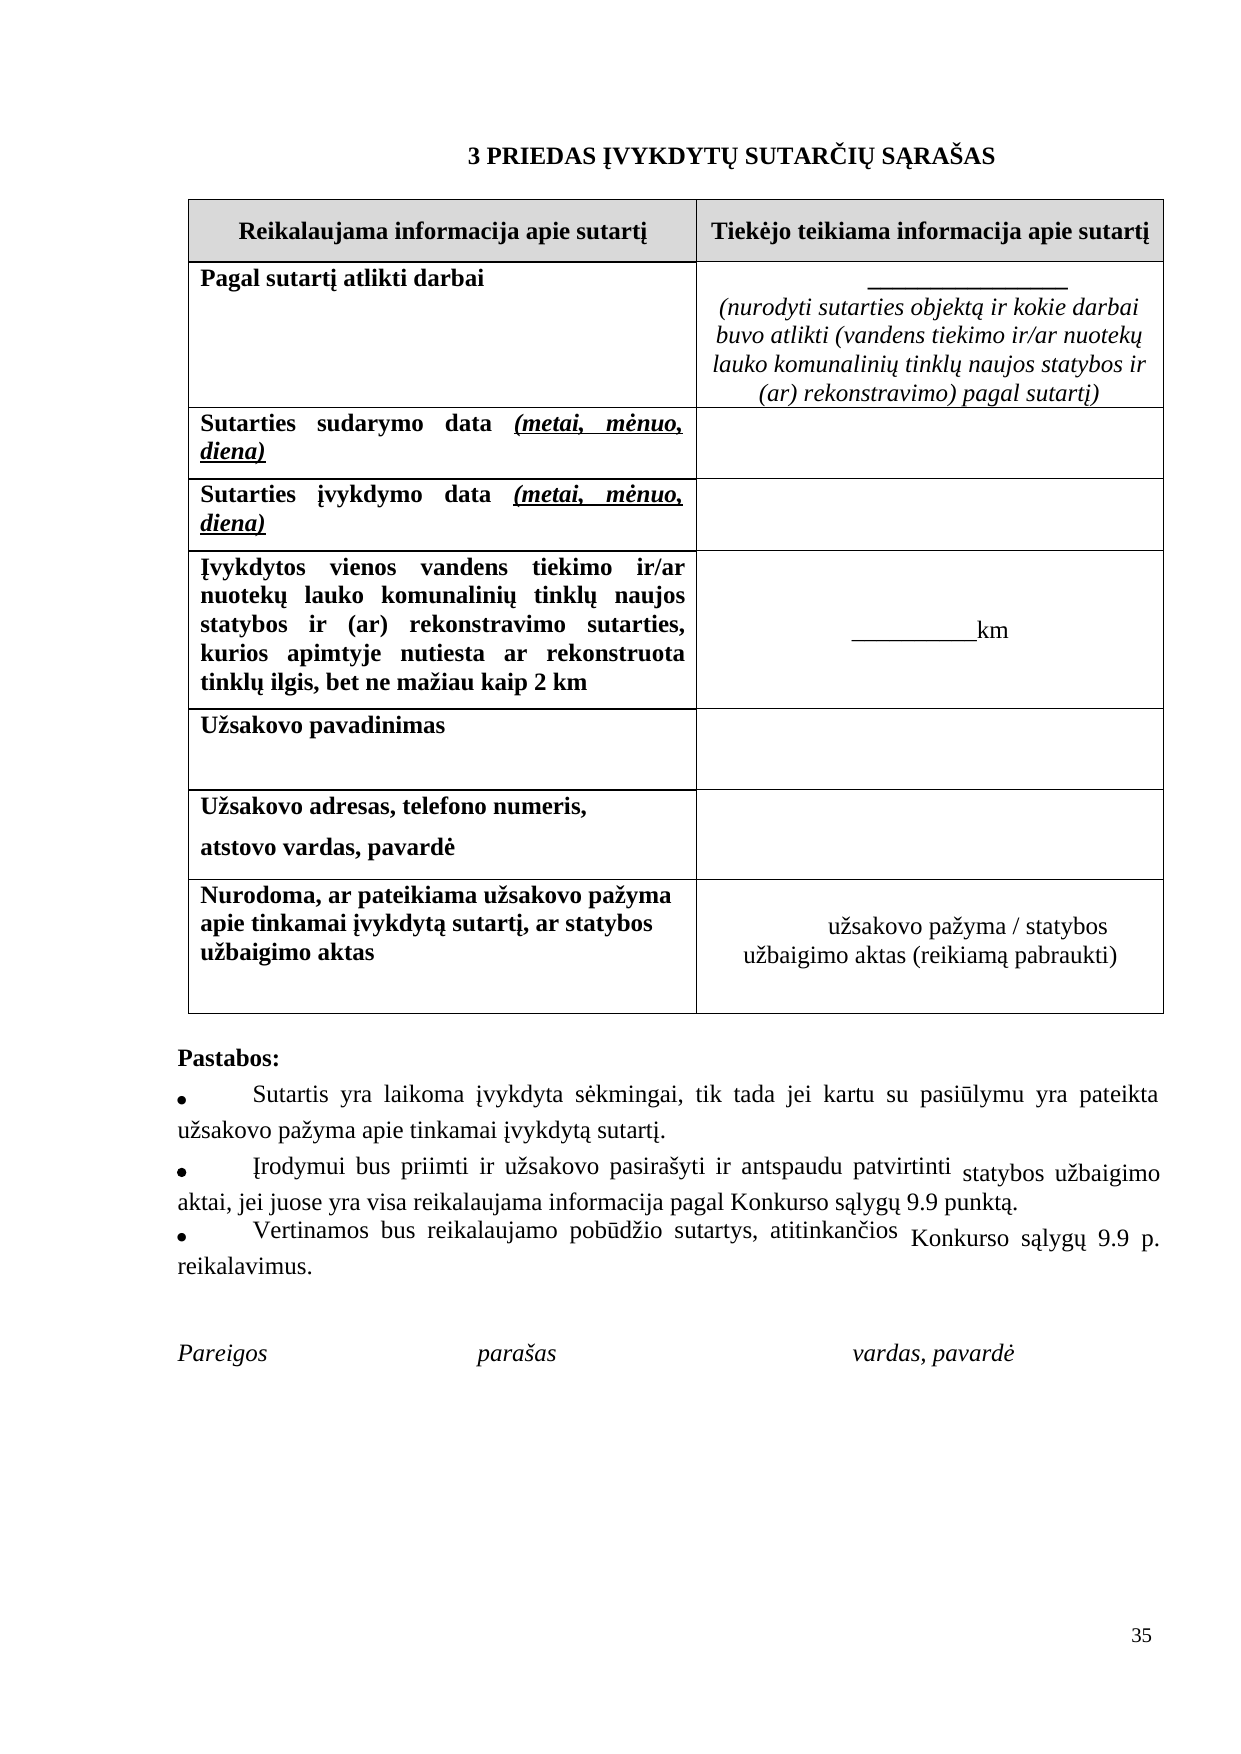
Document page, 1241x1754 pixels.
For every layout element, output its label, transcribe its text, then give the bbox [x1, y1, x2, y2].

subtitle 3 PRIEDAS ĮVYKDYTŲ SUTARČIŲ SĄRAŠAS [311, 141, 1152, 170]
table_header Tiekėjo teikiama informacija apie sutartį [697, 200, 1163, 261]
table_cell ________________ (nurodyti sutarties objektą ir kokie darbai buvo atlikti (vandens tiekimo ir/ar nuotekų lauko komunalinių tinklų naujos statybos ir (ar) rekonstravimo) pagal sutartį) [697, 262, 1163, 407]
list Sutartis yra laikoma įvykdyta sėkmingai, tik tada jei kartu su pasiūlymu yra pateikta užsakovo pažyma apie tinkamai įvykdytą sutartį. [177, 1079, 1160, 1151]
table_cell Nurodoma, ar pateikiama užsakovo pažyma apie tinkamai įvykdytą sutartį, ar statybos užbaigimo aktas [189, 880, 696, 1013]
table_cell užsakovo pažyma / statybos užbaigimo aktas (reikiamą pabraukti) [697, 880, 1163, 1013]
table_cell [697, 709, 1163, 789]
table_cell [697, 408, 1163, 477]
table_cell Užsakovo adresas, telefono numeris, atstovo vardas, pavardė [189, 791, 696, 879]
list Vertinamos bus reikalaujamo pobūdžio sutartys, atitinkančios Konkurso sąlygų 9.9 p. reikalavimus. [177, 1215, 1160, 1280]
table_cell [697, 479, 1163, 549]
table_cell [697, 790, 1163, 879]
table_cell Įvykdytos vienos vandens tiekimo ir/ar nuotekų lauko komunalinių tinklų naujos statybos ir (ar) rekonstravimo sutarties, kurios apimtyje nutiesta ar rekonstruota tinklų ilgis, bet ne mažiau kaip 2 km [189, 552, 696, 708]
text Pareigos parašas vardas, pavardė [177, 1338, 1160, 1395]
table_header Reikalaujama informacija apie sutartį [189, 200, 696, 261]
table_cell Sutarties įvykdymo data (metai, mėnuo, diena) [189, 480, 696, 549]
table_cell Sutarties sudarymo data (metai, mėnuo, diena) [189, 408, 696, 477]
list Įrodymui bus priimti ir užsakovo pasirašyti ir antspaudu patvirtinti statybos užbaigimo aktai, jei juose yra visa reikalaujama informacija pagal Konkurso sąlygų 9.9 punktą. [177, 1151, 1160, 1215]
table_cell Pagal sutartį atlikti darbai [189, 263, 696, 407]
text Pastabos: [177, 1043, 1160, 1079]
table_cell Užsakovo pavadinimas [189, 710, 696, 789]
table_cell __________km [697, 551, 1163, 708]
